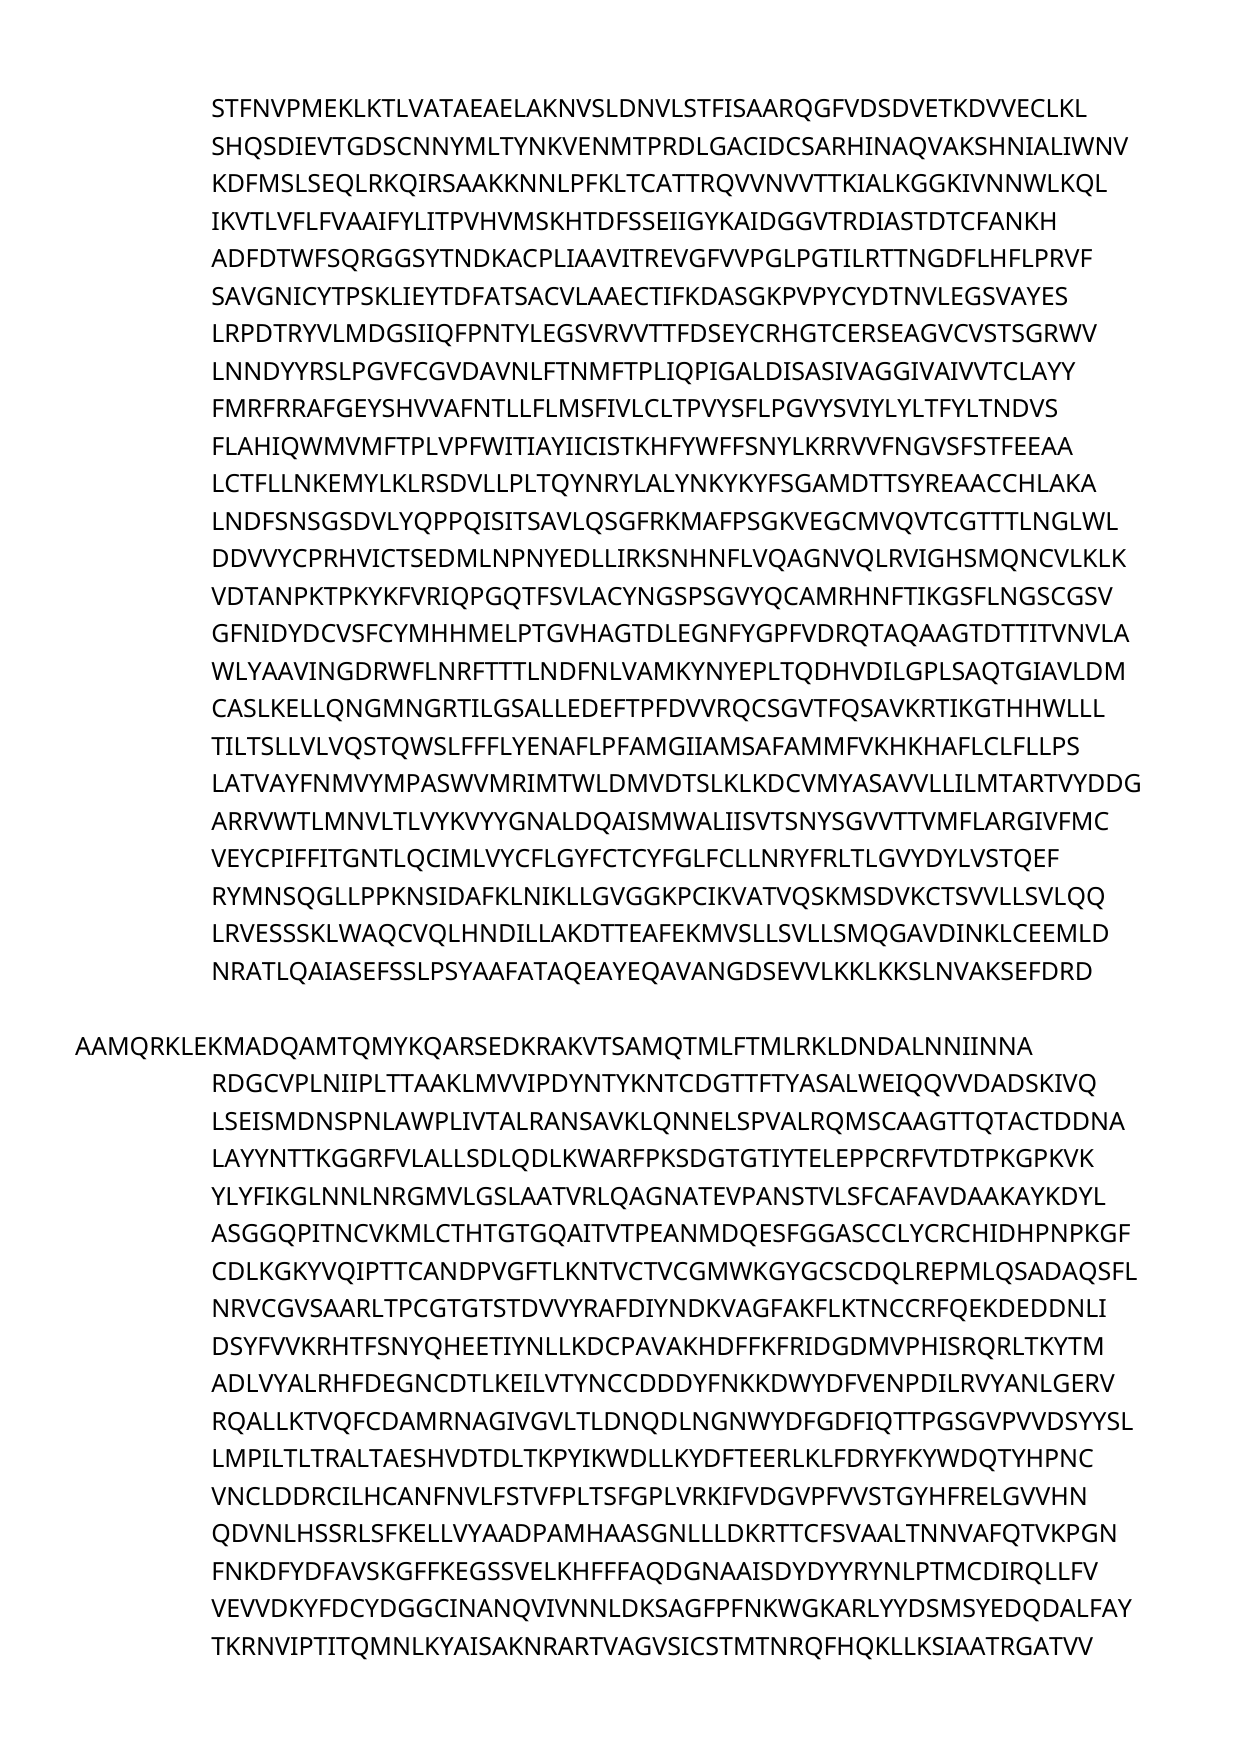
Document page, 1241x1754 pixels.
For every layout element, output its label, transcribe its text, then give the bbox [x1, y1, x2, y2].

text FNKDFYDFAVSKGFFKEGSSVELKHFFFAQDGNAAISDYDYYRYNLPTMCDIRQLLFV [75, 1552, 1165, 1589]
text STFNVPMEKLKTLVATAEAELAKNVSLDNVLSTFISAARQGFVDSDVETKDVVECLKL [75, 89, 1165, 127]
text WLYAAVINGDRWFLNRFTTTLNDFNLVAMKYNYEPLTQDHVDILGPLSAQTGIAVLDM [75, 652, 1165, 689]
text QDVNLHSSRLSFKELLVYAADPAMHAASGNLLLDKRTTCFSVAALTNNVAFQTVKPGN [75, 1514, 1165, 1552]
text ADLVYALRHFDEGNCDTLKEILVTYNCCDDDYFNKKDWYDFVENPDILRVYANLGERV [75, 1364, 1165, 1402]
text RYMNSQGLLPPKNSIDAFKLNIKLLGVGGKPCIKVATVQSKMSDVKCTSVVLLSVLQQ [75, 877, 1165, 914]
text DSYFVVKRHTFSNYQHEETIYNLLKDCPAVAKHDFFKFRIDGDMVPHISRQRLTKYTM [75, 1327, 1165, 1364]
text YLYFIKGLNNLNRGMVLGSLAATVRLQAGNATEVPANSTVLSFCAFAVDAAKAYKDYL [75, 1177, 1165, 1214]
text GFNIDYDCVSFCYMHHMELPTGVHAGTDLEGNFYGPFVDRQTAQAAGTDTTITVNVLA [75, 614, 1165, 652]
text NRVCGVSAARLTPCGTGTSTDVVYRAFDIYNDKVAGFAKFLKTNCCRFQEKDEDDNLI [75, 1289, 1165, 1327]
text VEYCPIFFITGNTLQCIMLVYCFLGYFCTCYFGLFCLLNRYFRLTLGVYDYLVSTQEF [75, 839, 1165, 877]
text VNCLDDRCILHCANFNVLFSTVFPLTSFGPLVRKIFVDGVPFVVSTGYHFRELGVVHN [75, 1477, 1165, 1514]
text VDTANPKTPKYKFVRIQPGQTFSVLACYNGSPSGVYQCAMRHNFTIKGSFLNGSCGSV [75, 577, 1165, 614]
text LMPILTLTRALTAESHVDTDLTKPYIKWDLLKYDFTEERLKLFDRYFKYWDQTYHPNC [75, 1439, 1165, 1477]
text LCTFLLNKEMYLKLRSDVLLPLTQYNRYLALYNKYKYFSGAMDTTSYREAACCHLAKA [75, 464, 1165, 502]
text AAMQRKLEKMADQAMTQMYKQARSEDKRAKVTSAMQTMLFTMLRKLDNDALNNIINNA [75, 989, 1165, 1064]
text FLAHIQWMVMFTPLVPFWITIAYIICISTKHFYWFFSNYLKRRVVFNGVSFSTFEEAA [75, 427, 1165, 464]
text KDFMSLSEQLRKQIRSAAKKNNLPFKLTCATTRQVVNVVTTKIALKGGKIVNNWLKQL [75, 164, 1165, 202]
text TILTSLLVLVQSTQWSLFFFLYENAFLPFAMGIIAMSAFAMMFVKHKHAFLCLFLLPS [75, 727, 1165, 764]
text CASLKELLQNGMNGRTILGSALLEDEFTPFDVVRQCSGVTFQSAVKRTIKGTHHWLLL [75, 689, 1165, 727]
text NRATLQAIASEFSSLPSYAAFATAQEAYEQAVANGDSEVVLKKLKKSLNVAKSEFDRD [75, 952, 1165, 989]
text DDVVYCPRHVICTSEDMLNPNYEDLLIRKSNHNFLVQAGNVQLRVIGHSMQNCVLKLK [75, 539, 1165, 577]
text RDGCVPLNIIPLTTAAKLMVVIPDYNTYKNTCDGTTFTYASALWEIQQVVDADSKIVQ [75, 1064, 1165, 1102]
text IKVTLVFLFVAAIFYLITPVHVMSKHTDFSSEIIGYKAIDGGVTRDIASTDTCFANKH [75, 202, 1165, 239]
text LRVESSSKLWAQCVQLHNDILLAKDTTEAFEKMVSLLSVLLSMQGAVDINKLCEEMLD [75, 914, 1165, 952]
text FMRFRRAFGEYSHVVAFNTLLFLMSFIVLCLTPVYSFLPGVYSVIYLYLTFYLTNDVS [75, 389, 1165, 427]
text LNDFSNSGSDVLYQPPQISITSAVLQSGFRKMAFPSGKVEGCMVQVTCGTTTLNGLWL [75, 502, 1165, 539]
text ARRVWTLMNVLTLVYKVYYGNALDQAISMWALIISVTSNYSGVVTTVMFLARGIVFMC [75, 802, 1165, 839]
text LRPDTRYVLMDGSIIQFPNTYLEGSVRVVTTFDSEYCRHGTCERSEAGVCVSTSGRWV [75, 314, 1165, 352]
text SAVGNICYTPSKLIEYTDFATSACVLAAECTIFKDASGKPVPYCYDTNVLEGSVAYES [75, 277, 1165, 314]
text LSEISMDNSPNLAWPLIVTALRANSAVKLQNNELSPVALRQMSCAAGTTQTACTDDNA [75, 1102, 1165, 1139]
text ADFDTWFSQRGGSYTNDKACPLIAAVITREVGFVVPGLPGTILRTTNGDFLHFLPRVF [75, 239, 1165, 277]
text RQALLKTVQFCDAMRNAGIVGVLTLDNQDLNGNWYDFGDFIQTTPGSGVPVVDSYYSL [75, 1402, 1165, 1439]
text ASGGQPITNCVKMLCTHTGTGQAITVTPEANMDQESFGGASCCLYCRCHIDHPNPKGF [75, 1214, 1165, 1252]
text SHQSDIEVTGDSCNNYMLTYNKVENMTPRDLGACIDCSARHINAQVAKSHNIALIWNV [75, 127, 1165, 164]
text LNNDYYRSLPGVFCGVDAVNLFTNMFTPLIQPIGALDISASIVAGGIVAIVVTCLAYY [75, 352, 1165, 389]
text VEVVDKYFDCYDGGCINANQVIVNNLDKSAGFPFNKWGKARLYYDSMSYEDQDALFAY [75, 1589, 1165, 1627]
text TKRNVIPTITQMNLKYAISAKNRARTVAGVSICSTMTNRQFHQKLLKSIAATRGATVV [75, 1627, 1165, 1664]
text CDLKGKYVQIPTTCANDPVGFTLKNTVCTVCGMWKGYGCSCDQLREPMLQSADAQSFL [75, 1252, 1165, 1289]
text LATVAYFNMVYMPASWVMRIMTWLDMVDTSLKLKDCVMYASAVVLLILMTARTVYDDG [75, 764, 1165, 802]
text LAYYNTTKGGRFVLALLSDLQDLKWARFPKSDGTGTIYTELEPPCRFVTDTPKGPKVK [75, 1139, 1165, 1177]
